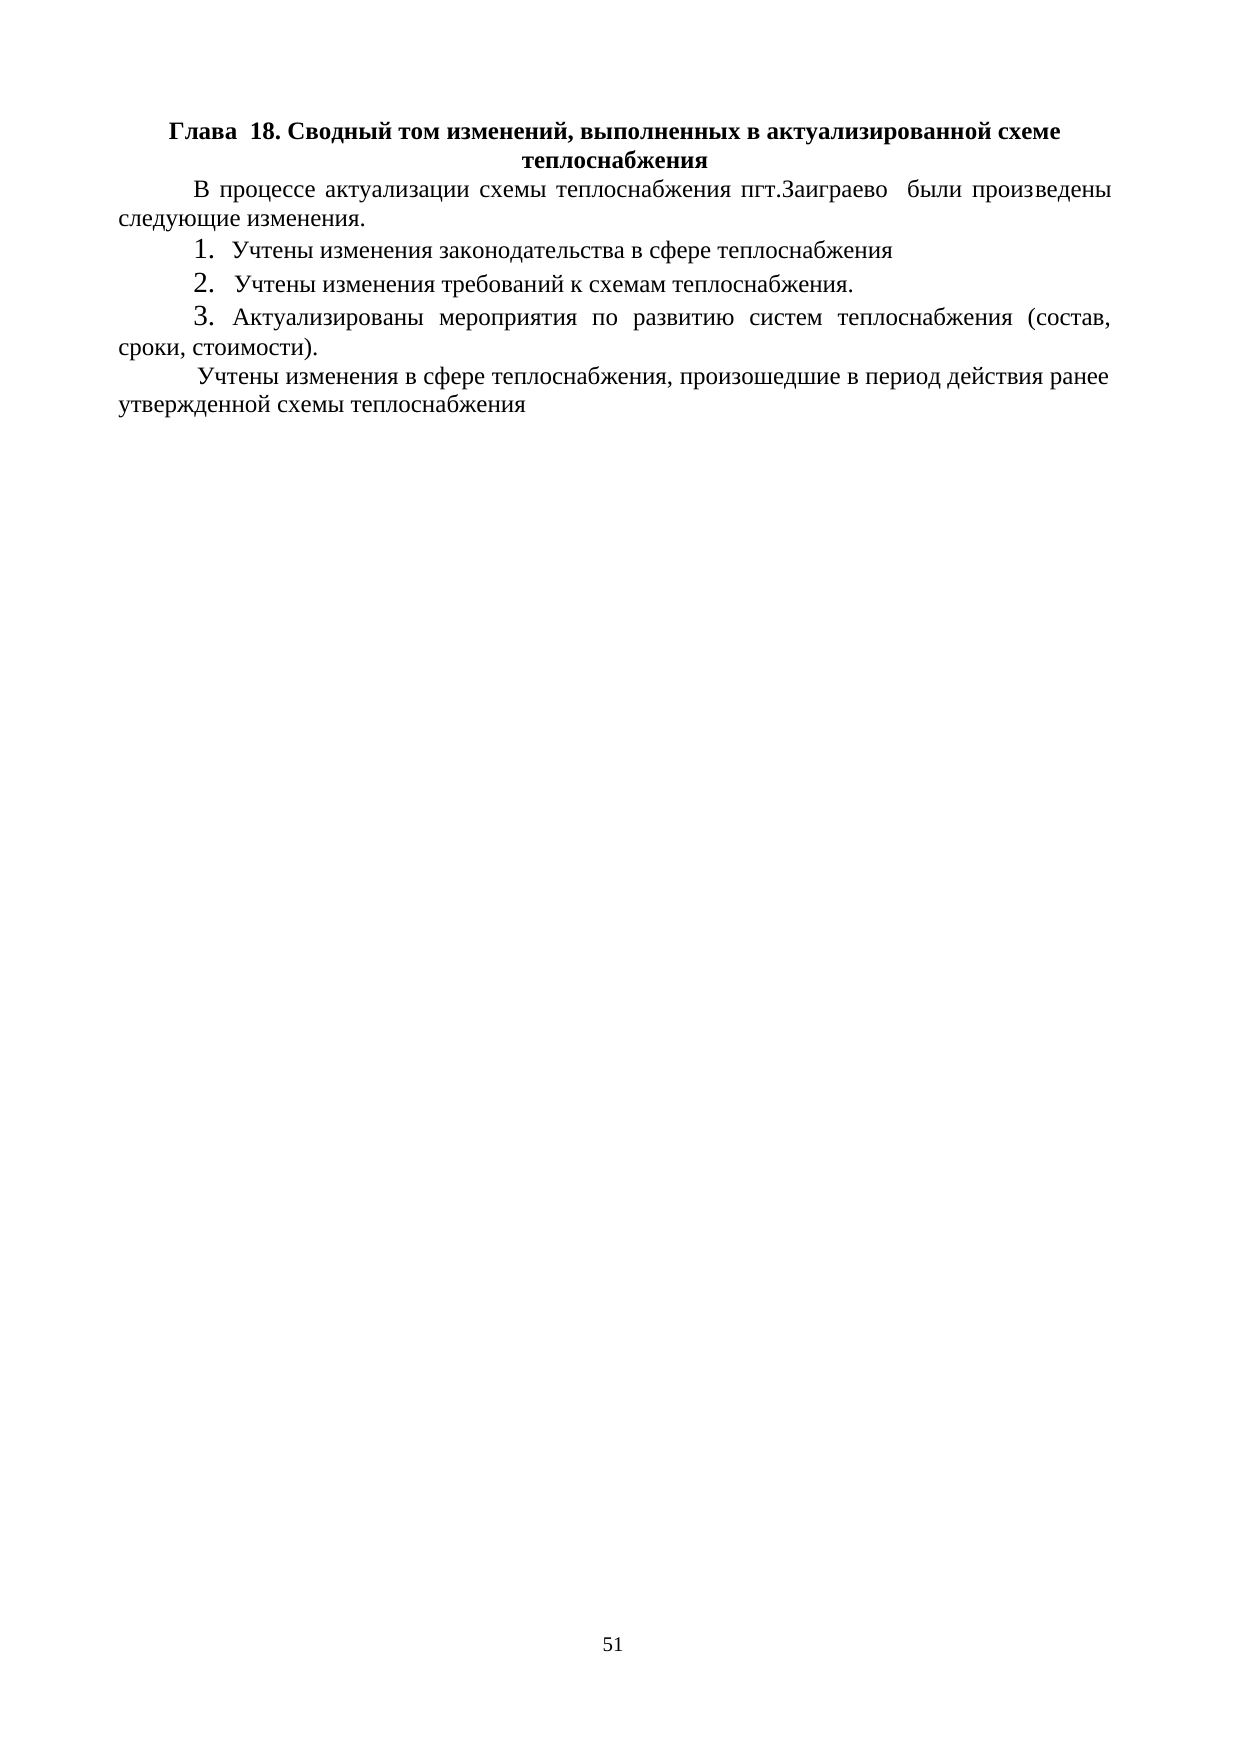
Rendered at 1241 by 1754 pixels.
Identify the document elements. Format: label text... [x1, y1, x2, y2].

list Актуализированы мероприятия по развитию систем теплоснабжения (состав, сроки, стоимости). [118, 298, 1111, 361]
text Учтены изменения в сфере теплоснабжения, произошедшие в период действия ранее утвержденной схемы теплоснабжения [118, 361, 1111, 418]
list Учтены изменения требований к схемам теплоснабжения. [118, 265, 1111, 298]
list Учтены изменения законодательства в сфере теплоснабжения [118, 231, 1111, 265]
text Глава 18. Сводный том изменений, выполненных в актуализированной схеме теплоснабжения [118, 116, 1111, 174]
text В процессе актуализации схемы теплоснабжения пгт.Заиграево были произведены следующие изменения. [118, 174, 1111, 231]
